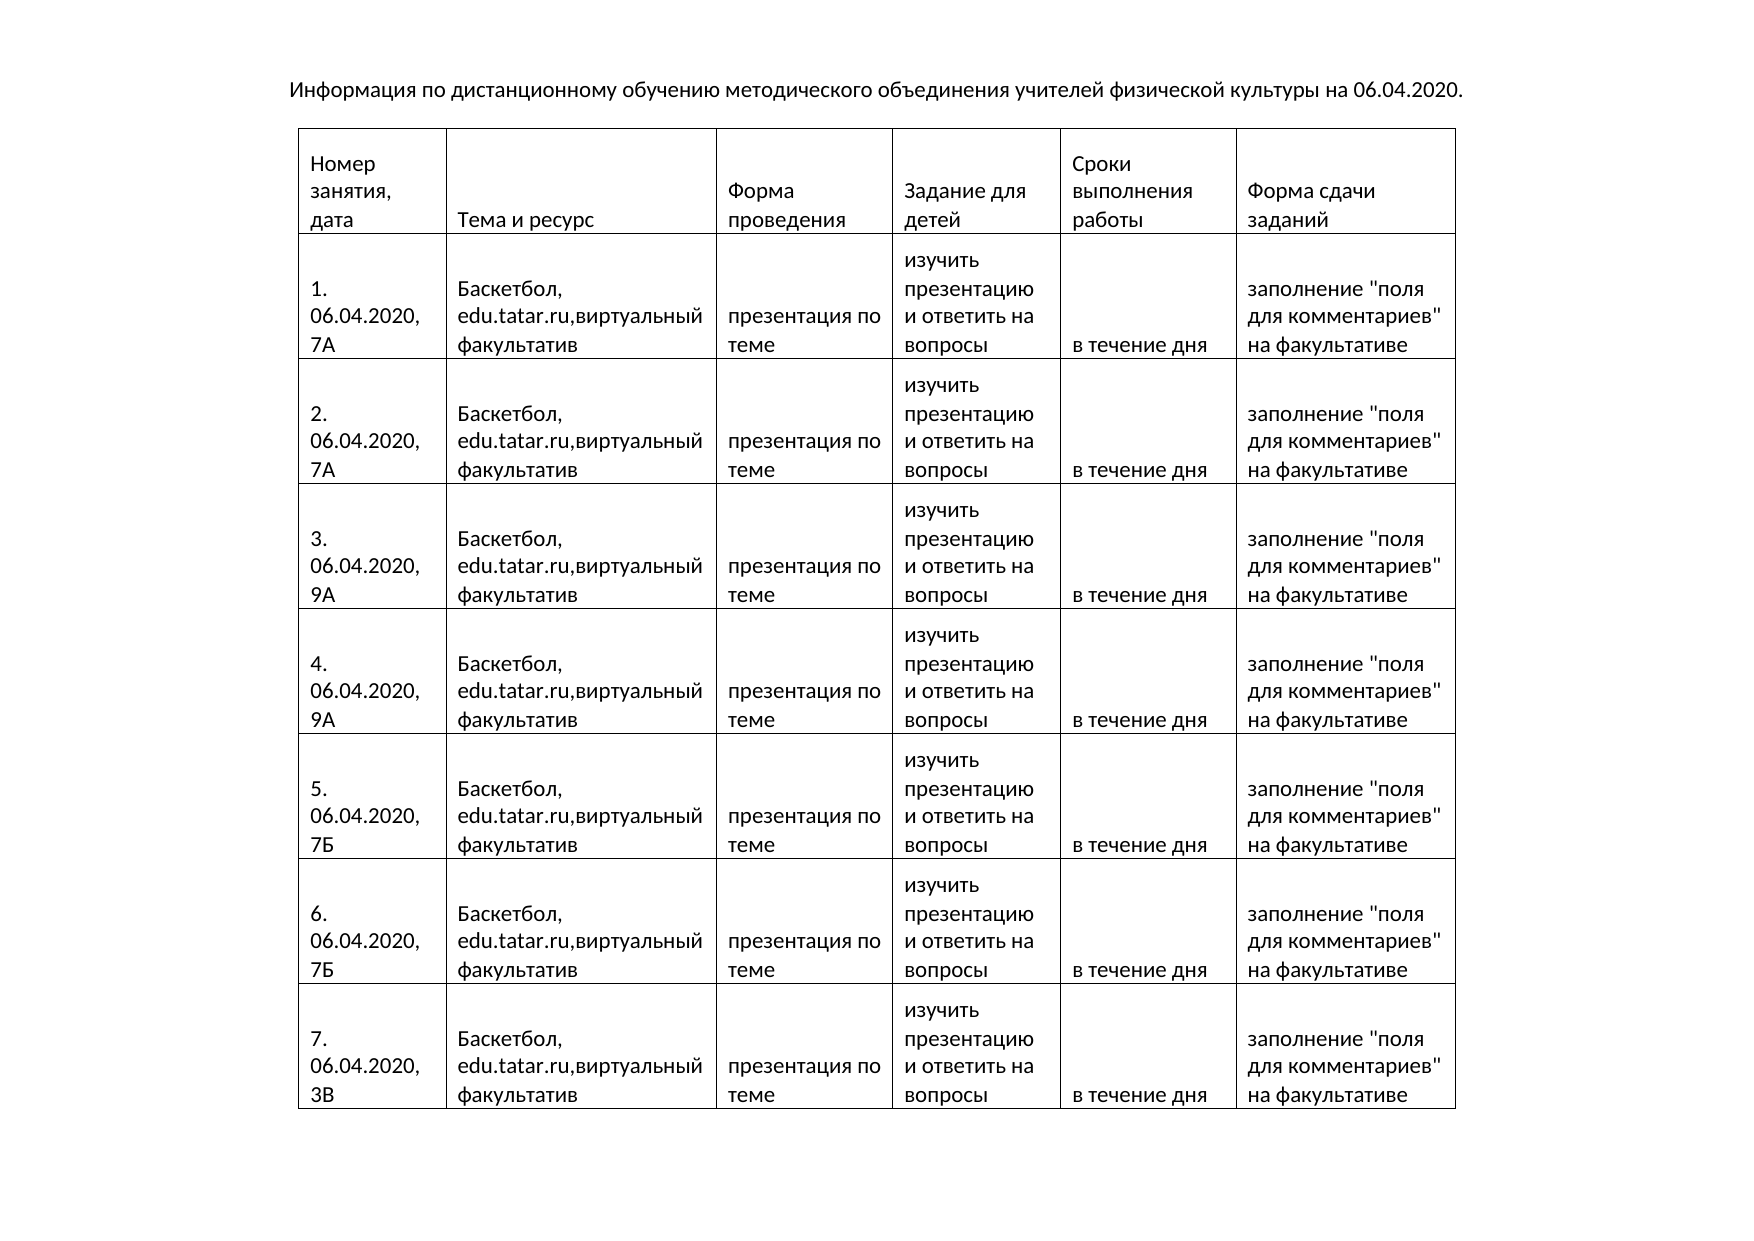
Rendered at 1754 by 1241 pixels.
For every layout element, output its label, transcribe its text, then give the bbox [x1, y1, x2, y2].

table_cell в течение дня [1061, 984, 1236, 1108]
table_cell изучить презентацию и ответить на вопросы [893, 859, 1060, 983]
table_cell 7. 06.04.2020, 3В [299, 984, 446, 1108]
table_cell 3. 06.04.2020, 9А [299, 484, 446, 608]
table_cell заполнение "поля для комментариев" на факультативе [1237, 484, 1455, 608]
text Информация по дистанционному обучению методического объединения учителей физической культуры на 06.04.2020. [75, 75, 1679, 103]
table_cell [1237, 984, 1455, 1108]
table_cell изучить презентацию и ответить на вопросы [893, 984, 1060, 1108]
table_cell Баскетбол, edu.tatar.ru,виртуальный факультатив [447, 859, 716, 983]
table_cell в течение дня [1061, 609, 1236, 733]
table_cell заполнение "поля для комментариев" на факультативе [1237, 609, 1455, 733]
table_cell Баскетбол, edu.tatar.ru,виртуальный факультатив [447, 359, 716, 483]
table_header Сроки выполнения работы [1061, 129, 1236, 233]
table_header Форма сдачи заданий [1237, 129, 1455, 233]
table_cell изучить презентацию и ответить на вопросы [893, 359, 1060, 483]
table_cell презентация по теме [717, 359, 892, 483]
table_cell Баскетбол, edu.tatar.ru,виртуальный факультатив [447, 484, 716, 608]
table_header Номер занятия, дата [299, 129, 446, 233]
table_cell в течение дня [1061, 234, 1236, 358]
table_cell изучить презентацию и ответить на вопросы [893, 234, 1060, 358]
table_cell 1. 06.04.2020, 7А [299, 234, 446, 358]
table_cell изучить презентацию и ответить на вопросы [893, 734, 1060, 858]
table_cell 2. 06.04.2020, 7А [299, 359, 446, 483]
table_cell в течение дня [1061, 734, 1236, 858]
table_cell заполнение "поля для комментариев" на факультативе [1237, 234, 1455, 358]
table_cell в течение дня [1061, 359, 1236, 483]
table_cell презентация по теме [717, 859, 892, 983]
table_cell Баскетбол, edu.tatar.ru,виртуальный факультатив [447, 734, 716, 858]
table_cell заполнение "поля для комментариев" на факультативе [1237, 859, 1455, 983]
table_cell презентация по теме [717, 984, 892, 1108]
table_header Тема и ресурс [447, 129, 716, 233]
table_cell Баскетбол, edu.tatar.ru,виртуальный факультатив [447, 609, 716, 733]
table_header Задание для детей [893, 129, 1060, 233]
table_cell презентация по теме [717, 234, 892, 358]
table_cell заполнение "поля для комментариев" на факультативе [1237, 359, 1455, 483]
table_cell Баскетбол, edu.tatar.ru,виртуальный факультатив [447, 234, 716, 358]
table_cell презентация по теме [717, 734, 892, 858]
table_cell 4. 06.04.2020, 9А [299, 609, 446, 733]
table_cell презентация по теме [717, 484, 892, 608]
table_cell изучить презентацию и ответить на вопросы [893, 609, 1060, 733]
table_cell изучить презентацию и ответить на вопросы [893, 484, 1060, 608]
table_cell заполнение "поля для комментариев" на факультативе [1237, 734, 1455, 858]
table_header Форма проведения [717, 129, 892, 233]
table_cell Баскетбол, edu.tatar.ru,виртуальный факультатив [447, 984, 716, 1108]
table_cell в течение дня [1061, 484, 1236, 608]
table_cell в течение дня [1061, 859, 1236, 983]
table_cell 5. 06.04.2020, 7Б [299, 734, 446, 858]
table_cell презентация по теме [717, 609, 892, 733]
table_cell 6. 06.04.2020, 7Б [299, 859, 446, 983]
